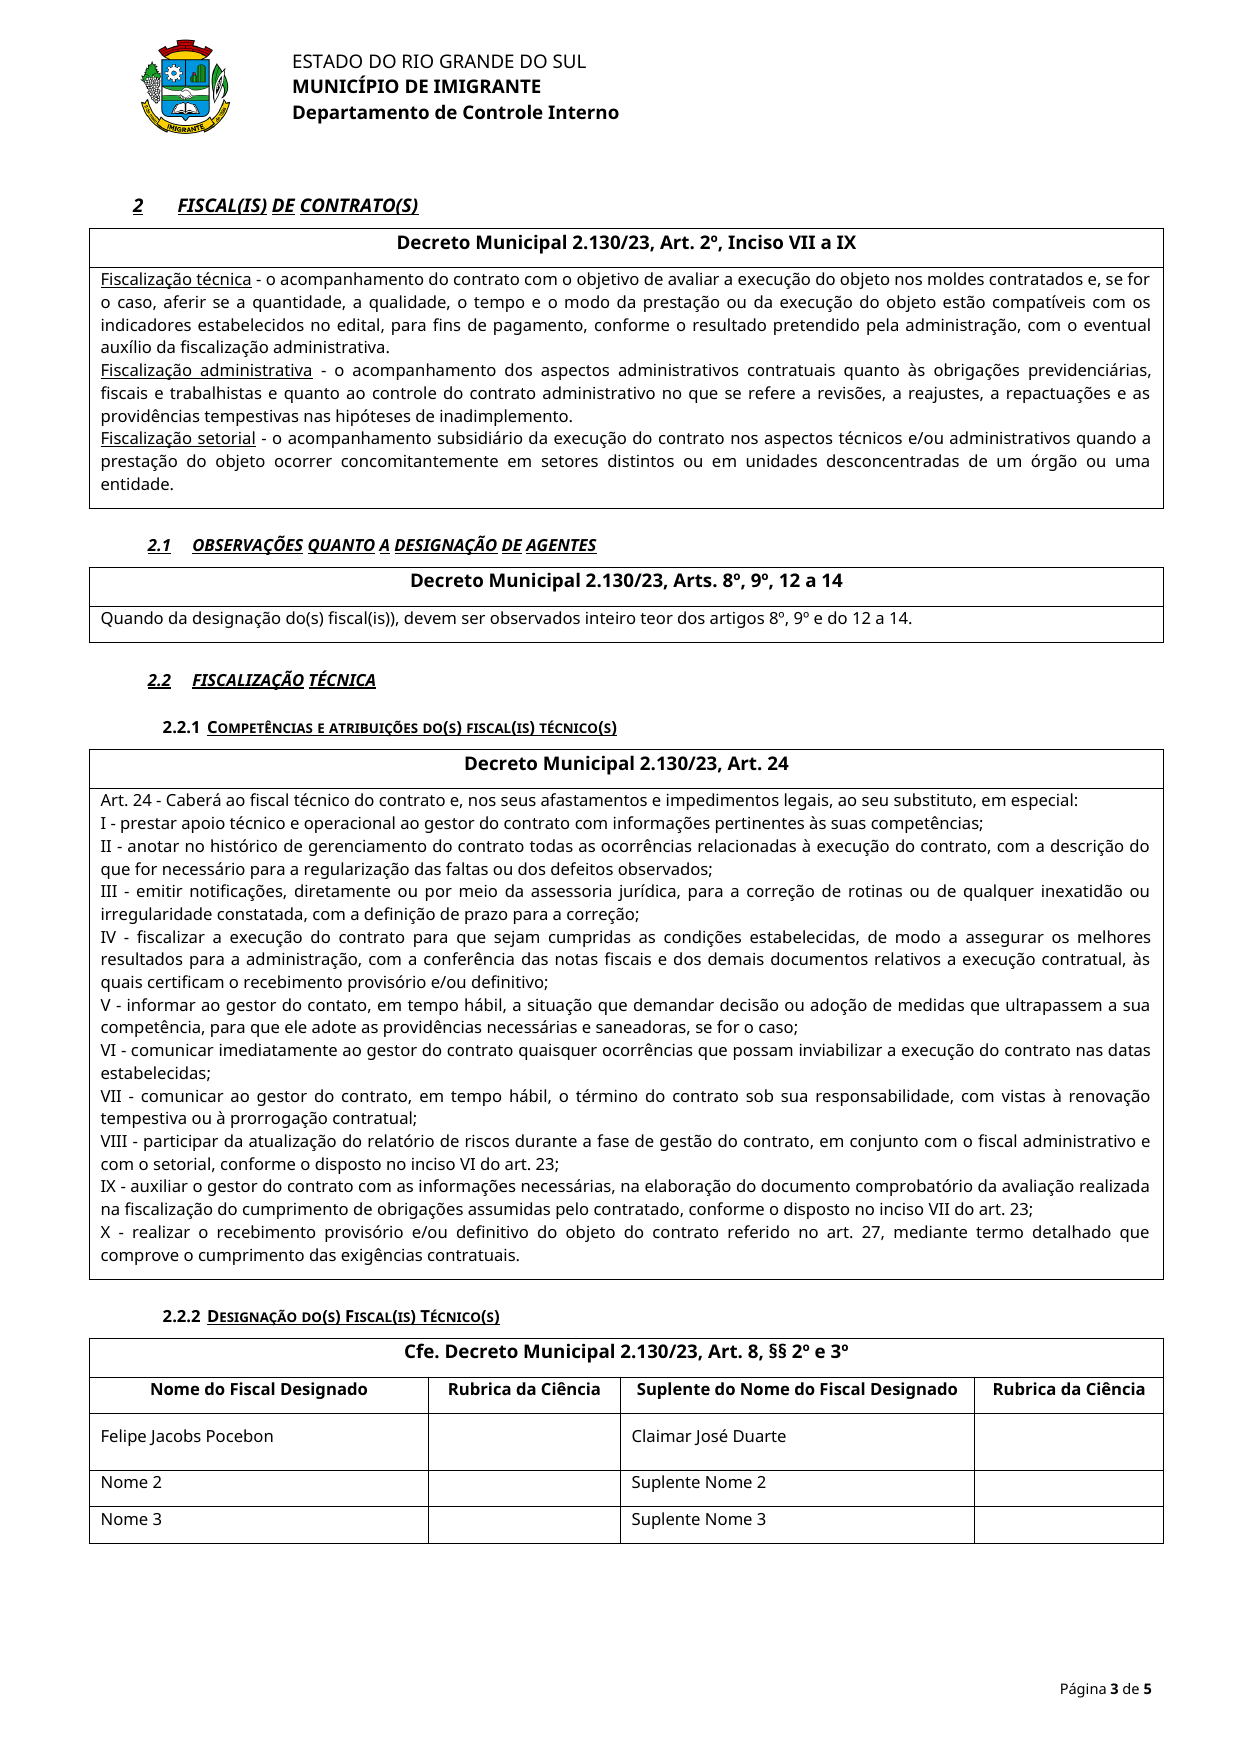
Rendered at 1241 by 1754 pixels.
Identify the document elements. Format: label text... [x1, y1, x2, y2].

table_cell Nome 3 [90, 1507, 428, 1542]
table_cell Claimar José Duarte [621, 1414, 974, 1470]
table_cell [975, 1507, 1163, 1542]
table_cell [429, 1471, 620, 1506]
table_cell [429, 1414, 620, 1470]
table_cell [975, 1471, 1163, 1506]
table_cell Fiscalização técnica - o acompanhamento do contrato com o objetivo de avaliar a execução do objeto nos moldes contratados e, se for o caso, aferir se a quantidade, a qualidade, o tempo e o modo da prestação ou da execução do objeto estão compatíveis com os indicadores estabelecidos no edital, para fins de pagamento, conforme o resultado pretendido pela administração, com o eventual auxílio da fiscalização administrativa. Fiscalização administrativa - o acompanhamento dos aspectos administrativos contratuais quanto às obrigações previdenciárias, fiscais e trabalhistas e quanto ao controle do contrato administrativo no que se refere a revisões, a reajustes, a repactuações e as providências tempestivas nas hipóteses de inadimplemento. Fiscalização setorial - o acompanhamento subsidiário da execução do contrato nos aspectos técnicos e/ou administrativos quando a prestação do objeto ocorrer concomitantemente em setores distintos ou em unidades desconcentradas de um órgão ou uma entidade. [90, 268, 1163, 508]
table_cell Nome do Fiscal Designado [90, 1378, 428, 1413]
table_cell Felipe Jacobs Pocebon [90, 1414, 428, 1470]
picture [138, 38, 232, 135]
subtitle Fiscal(is) DE Contrato(s) [133, 192, 1152, 217]
table_cell [975, 1414, 1163, 1470]
table_cell [429, 1507, 620, 1542]
subtitle Observações quanto a dESIGNAÇÃO DE aGENTES [148, 534, 1152, 556]
table_header Cfe. Decreto Municipal 2.130/23, Art. 8, §§ 2º e 3º [90, 1339, 1163, 1377]
table_header Decreto Municipal 2.130/23, Arts. 8º, 9º, 12 a 14 [90, 568, 1163, 606]
subtitle Competências e atribuições do(s) fiscal(is) técnico(s) [162, 716, 1152, 738]
table_cell Nome 2 [90, 1471, 428, 1506]
subtitle FISCALIZAÇÃO TÉCNICA [148, 668, 1152, 691]
table_header Decreto Municipal 2.130/23, Art. 24 [90, 750, 1163, 788]
table_cell Suplente Nome 2 [621, 1471, 974, 1506]
table_cell Suplente do Nome do Fiscal Designado [621, 1378, 974, 1413]
table_cell Rubrica da Ciência [429, 1378, 620, 1413]
table_header Decreto Municipal 2.130/23, Art. 2º, Inciso VII a IX [90, 229, 1163, 267]
subtitle Designação do(s) Fiscal(is) Técnico(s) [162, 1304, 1152, 1327]
table_cell Rubrica da Ciência [975, 1378, 1163, 1413]
table_cell Art. 24 - Caberá ao fiscal técnico do contrato e, nos seus afastamentos e impedimentos legais, ao seu substituto, em especial: I - prestar apoio técnico e operacional ao gestor do contrato com informações pertinentes às suas competências; II - anotar no histórico de gerenciamento do contrato todas as ocorrências relacionadas à execução do contrato, com a descrição do que for necessário para a regularização das faltas ou dos defeitos observados; III - emitir notificações, diretamente ou por meio da assessoria jurídica, para a correção de rotinas ou de qualquer inexatidão ou irregularidade constatada, com a definição de prazo para a correção; IV - fiscalizar a execução do contrato para que sejam cumpridas as condições estabelecidas, de modo a assegurar os melhores resultados para a administração, com a conferência das notas fiscais e dos demais documentos relativos a execução contratual, às quais certificam o recebimento provisório e/ou definitivo; V - informar ao gestor do contato, em tempo hábil, a situação que demandar decisão ou adoção de medidas que ultrapassem a sua competência, para que ele adote as providências necessárias e saneadoras, se for o caso; VI - comunicar imediatamente ao gestor do contrato quaisquer ocorrências que possam inviabilizar a execução do contrato nas datas estabelecidas; VII - comunicar ao gestor do contrato, em tempo hábil, o término do contrato sob sua responsabilidade, com vistas à renovação tempestiva ou à prorrogação contratual; VIII - participar da atualização do relatório de riscos durante a fase de gestão do contrato, em conjunto com o fiscal administrativo e com o setorial, conforme o disposto no inciso VI do art. 23; IX - auxiliar o gestor do contrato com as informações necessárias, na elaboração do documento comprobatório da avaliação realizada na fiscalização do cumprimento de obrigações assumidas pelo contratado, conforme o disposto no inciso VII do art. 23; X - realizar o recebimento provisório e/ou definitivo do objeto do contrato referido no art. 27, mediante termo detalhado que comprove o cumprimento das exigências contratuais. [90, 789, 1163, 1278]
table_cell Quando da designação do(s) fiscal(is)), devem ser observados inteiro teor dos artigos 8º, 9º e do 12 a 14. [90, 607, 1163, 642]
table_cell Suplente Nome 3 [621, 1507, 974, 1542]
